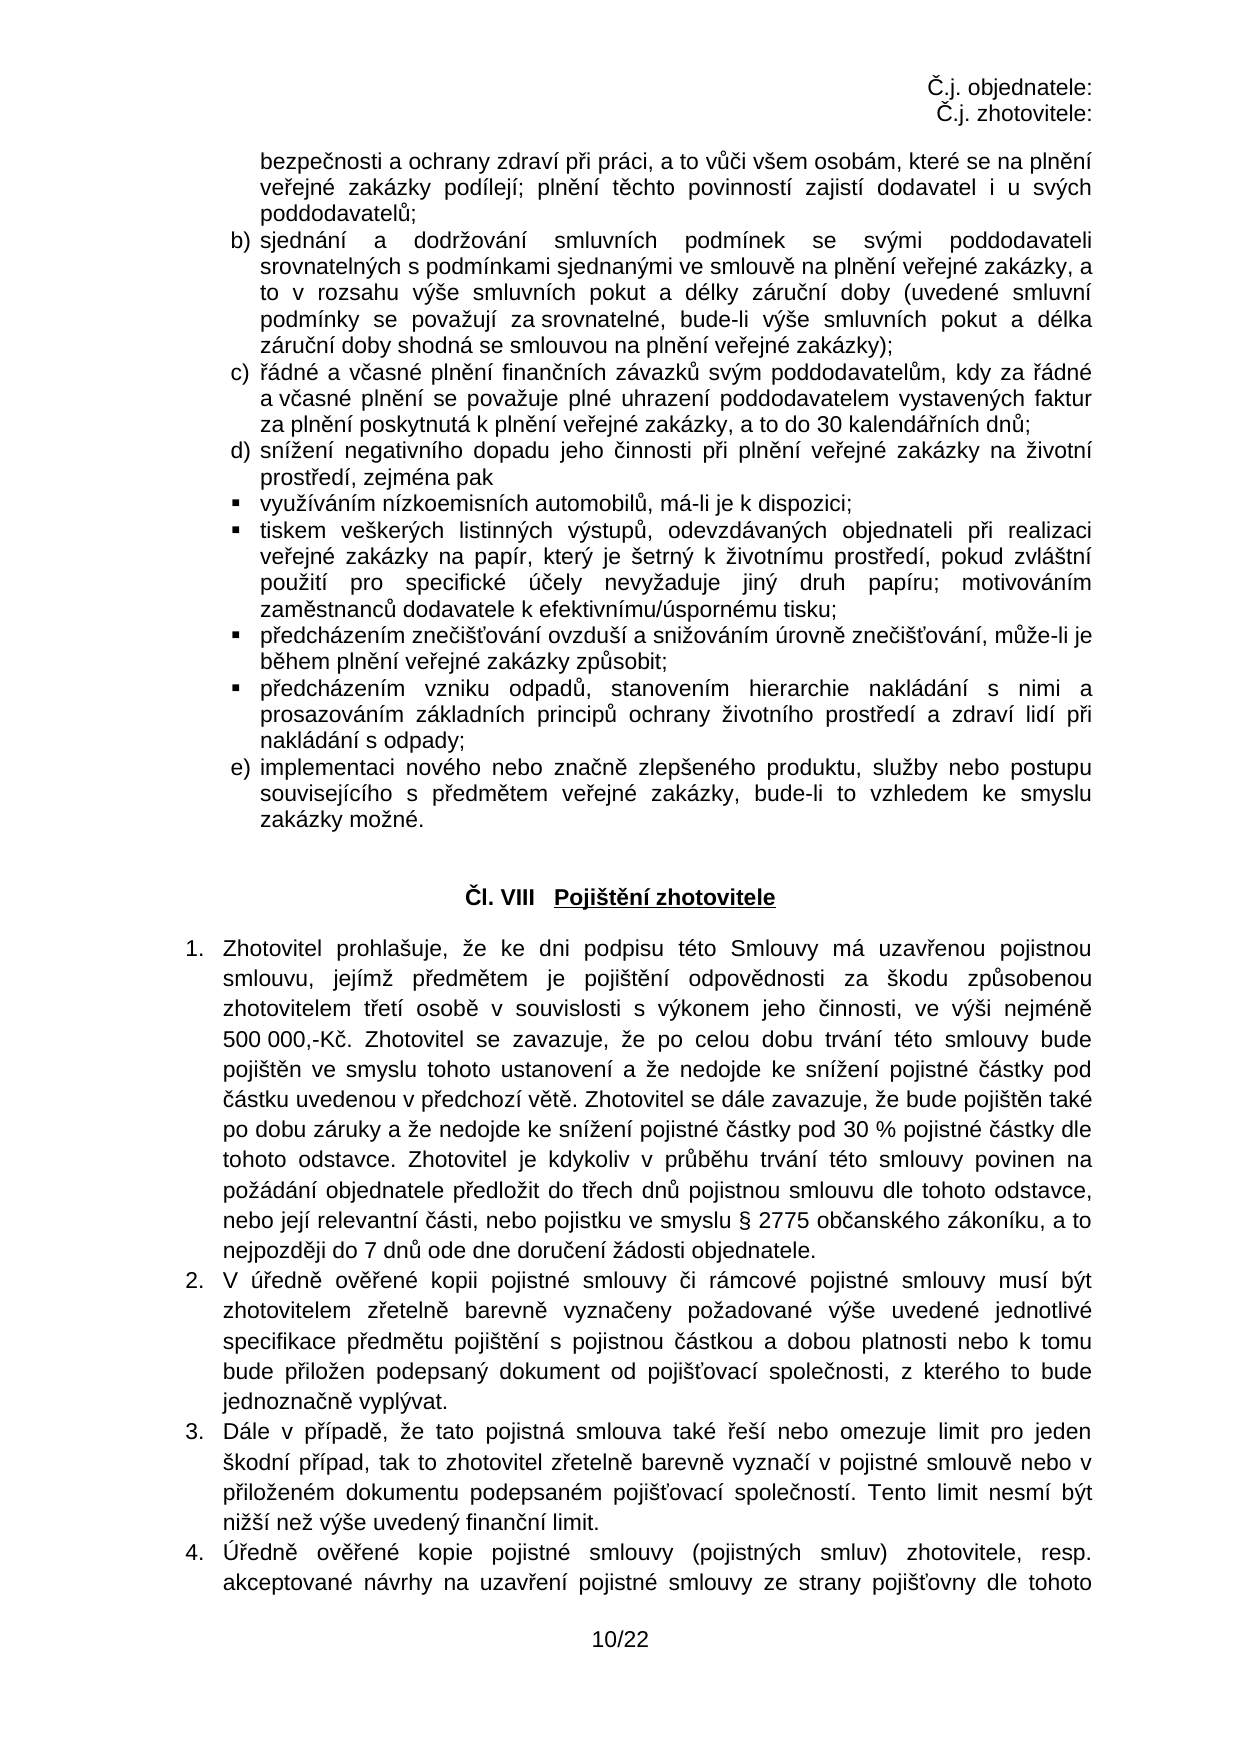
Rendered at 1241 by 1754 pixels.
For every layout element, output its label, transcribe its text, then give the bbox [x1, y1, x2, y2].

list sjednání a dodržování smluvních podmínek se svými poddodavateli srovnatelných s podmínkami sjednanými ve smlouvě na plnění veřejné zakázky, a to v rozsahu výše smluvních pokut a délky záruční doby (uvedené smluvní podmínky se považují za srovnatelné, bude-li výše smluvních pokut a délka záruční doby shodná se smlouvou na plnění veřejné zakázky); [230, 227, 1093, 358]
list snížení negativního dopadu jeho činnosti při plnění veřejné zakázky na životní prostředí, zejména pak [230, 437, 1093, 490]
list předcházením vzniku odpadů, stanovením hierarchie nakládání s nimi a prosazováním základních principů ochrany životního prostředí a zdraví lidí při nakládání s odpady; [230, 675, 1093, 754]
list předcházením znečišťování ovzduší a snižováním úrovně znečišťování, může-li je během plnění veřejné zakázky způsobit; [230, 622, 1093, 675]
text Čl. VIII Pojištění zhotovitele [148, 884, 1093, 910]
list tiskem veškerých listinných výstupů, odevzdávaných objednateli při realizaci veřejné zakázky na papír, který je šetrný k životnímu prostředí, pokud zvláštní použití pro specifické účely nevyžaduje jiný druh papíru; motivováním zaměstnanců dodavatele k efektivnímu/úspornému tisku; [230, 517, 1093, 622]
list využíváním nízkoemisních automobilů, má-li je k dispozici; [230, 490, 1093, 517]
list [230, 148, 1093, 227]
list Dále v případě, že tato pojistná smlouva také řeší nebo omezuje limit pro jeden škodní případ, tak to zhotovitel zřetelně barevně vyznačí v pojistné smlouvě nebo v přiloženém dokumentu podepsaném pojišťovací společností. Tento limit nesmí být nižší než výše uvedený finanční limit. [185, 1418, 1093, 1535]
list řádné a včasné plnění finančních závazků svým poddodavatelům, kdy za řádné a včasné plnění se považuje plné uhrazení poddodavatelem vystavených faktur za plnění poskytnutá k plnění veřejné zakázky, a to do 30 kalendářních dnů; [230, 358, 1093, 437]
list implementaci nového nebo značně zlepšeného produktu, služby nebo postupu souvisejícího s předmětem veřejné zakázky, bude-li to vzhledem ke smyslu zakázky možné. [230, 754, 1093, 833]
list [185, 1539, 1093, 1596]
list Zhotovitel prohlašuje, že ke dni podpisu této Smlouvy má uzavřenou pojistnou smlouvu, jejímž předmětem je pojištění odpovědnosti za škodu způsobenou zhotovitelem třetí osobě v souvislosti s výkonem jeho činnosti, ve výši nejméně 500 000,-Kč. Zhotovitel se zavazuje, že po celou dobu trvání této smlouvy bude pojištěn ve smyslu tohoto ustanovení a že nedojde ke snížení pojistné částky pod částku uvedenou v předchozí větě. Zhotovitel se dále zavazuje, že bude pojištěn také po dobu záruky a že nedojde ke snížení pojistné částky pod 30 % pojistné částky dle tohoto odstavce. Zhotovitel je kdykoliv v průběhu trvání této smlouvy povinen na požádání objednatele předložit do třech dnů pojistnou smlouvu dle tohoto odstavce, nebo její relevantní části, nebo pojistku ve smyslu § 2775 občanského zákoníku, a to nejpozději do 7 dnů ode dne doručení žádosti objednatele. [185, 935, 1093, 1263]
list V úředně ověřené kopii pojistné smlouvy či rámcové pojistné smlouvy musí být zhotovitelem zřetelně barevně vyznačeny požadované výše uvedené jednotlivé specifikace předmětu pojištění s pojistnou částkou a dobou platnosti nebo k tomu bude přiložen podepsaný dokument od pojišťovací společnosti, z kterého to bude jednoznačně vyplývat. [185, 1267, 1093, 1414]
